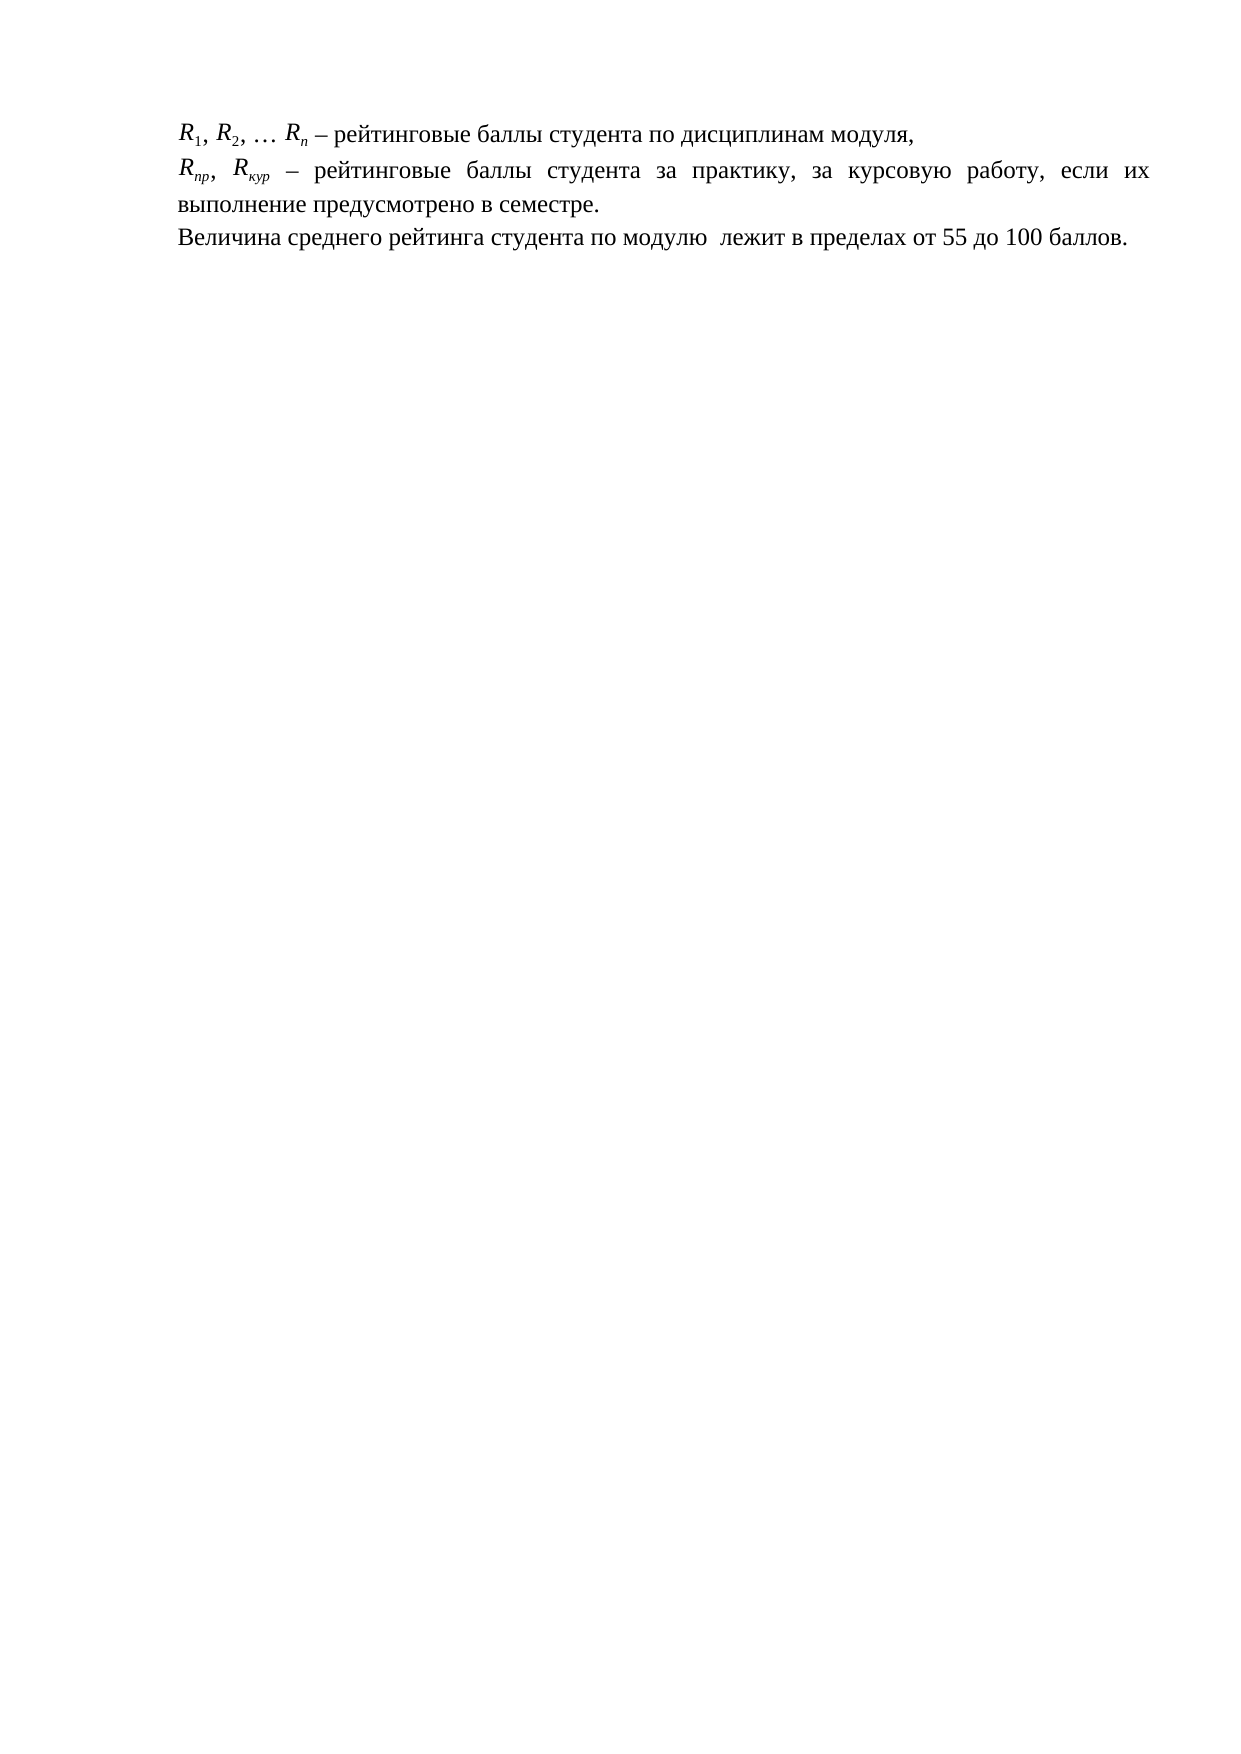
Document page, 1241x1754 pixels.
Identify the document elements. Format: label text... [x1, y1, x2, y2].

text Величина среднего рейтинга студента по модулю лежит в пределах от 55 до 100 баллов. [177, 222, 1152, 251]
text , , … – рейтинговые баллы студента по дисциплинам модуля, [177, 118, 1152, 149]
text , – рейтинговые баллы студента за практику, за курсовую работу, если их выполнение предусмотрено в семестре. [177, 154, 1152, 218]
